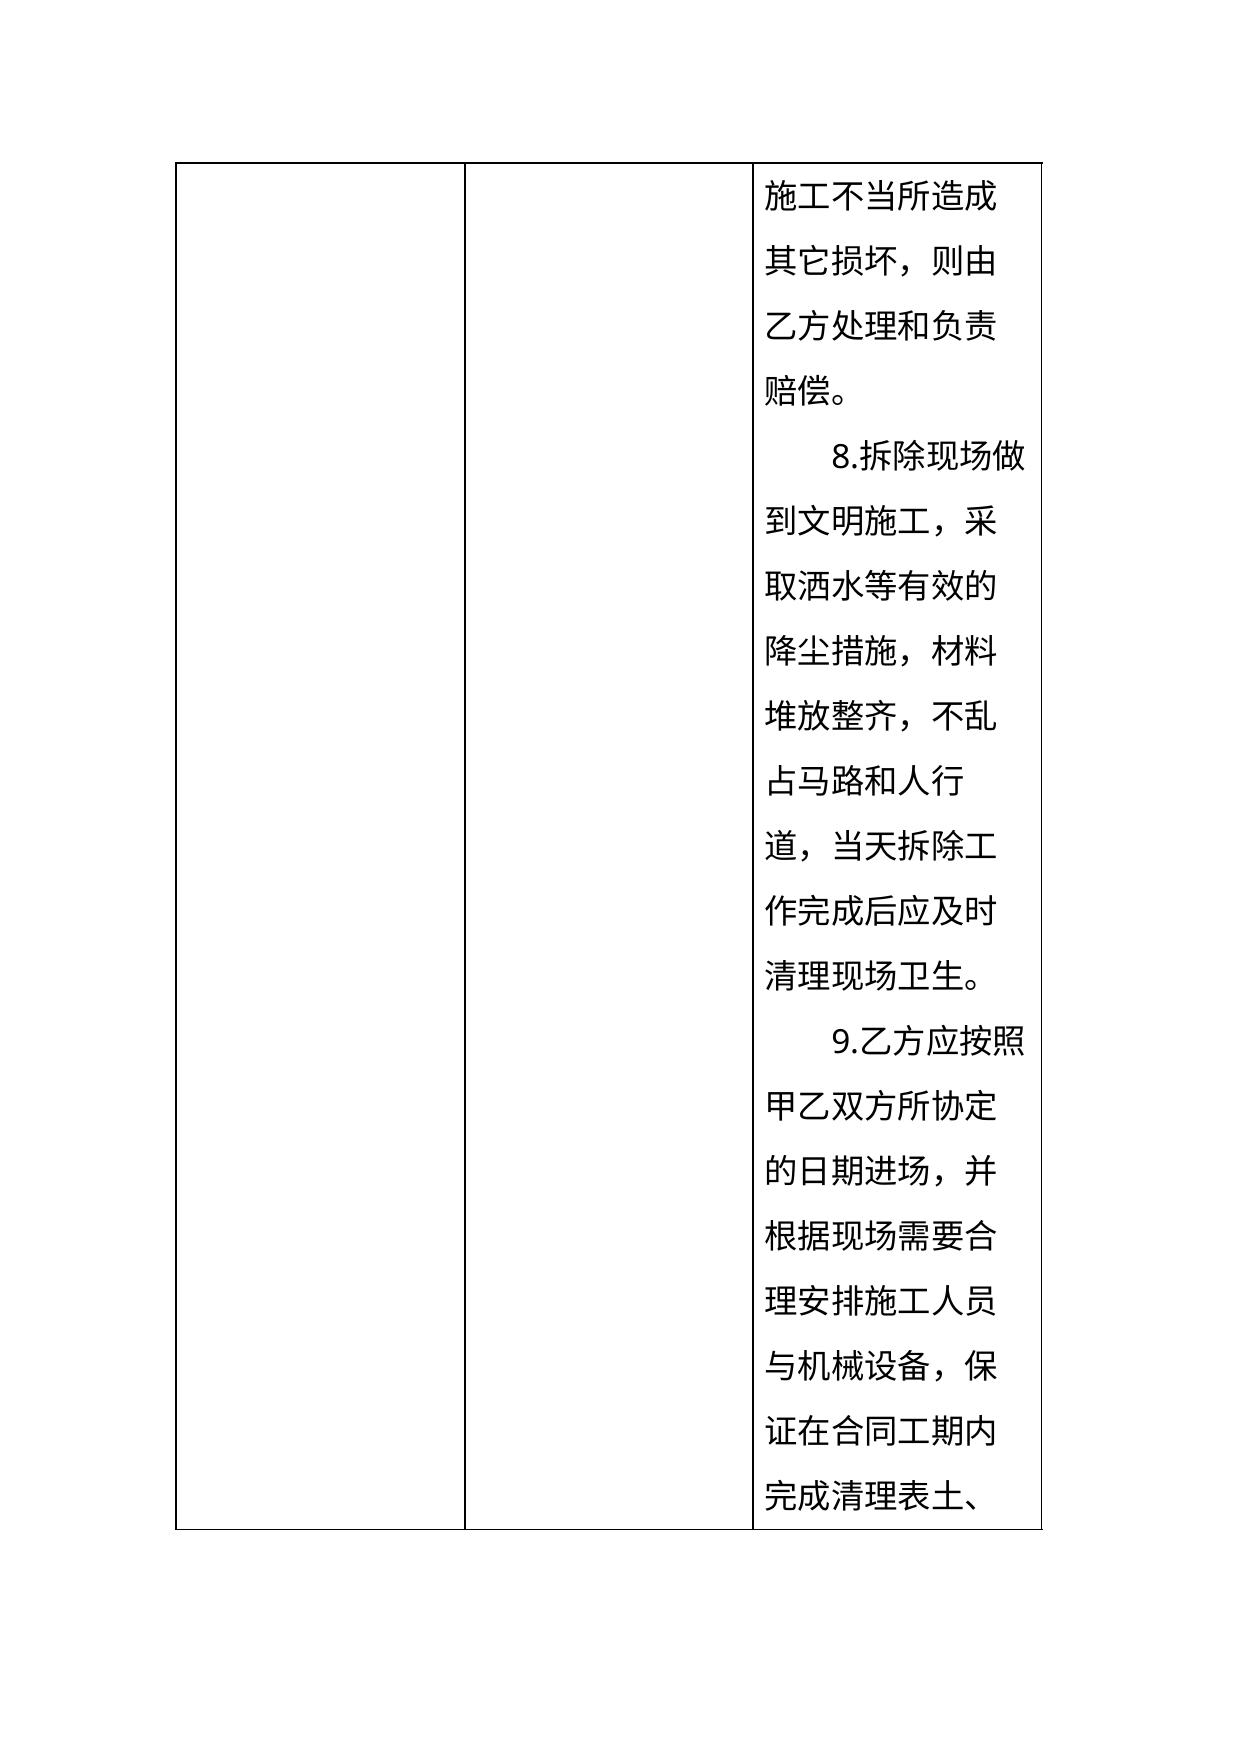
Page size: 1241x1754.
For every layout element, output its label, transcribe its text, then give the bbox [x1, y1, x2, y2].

table_cell 1 [466, 164, 752, 1528]
table_cell [177, 164, 464, 1528]
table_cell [754, 164, 1041, 1528]
